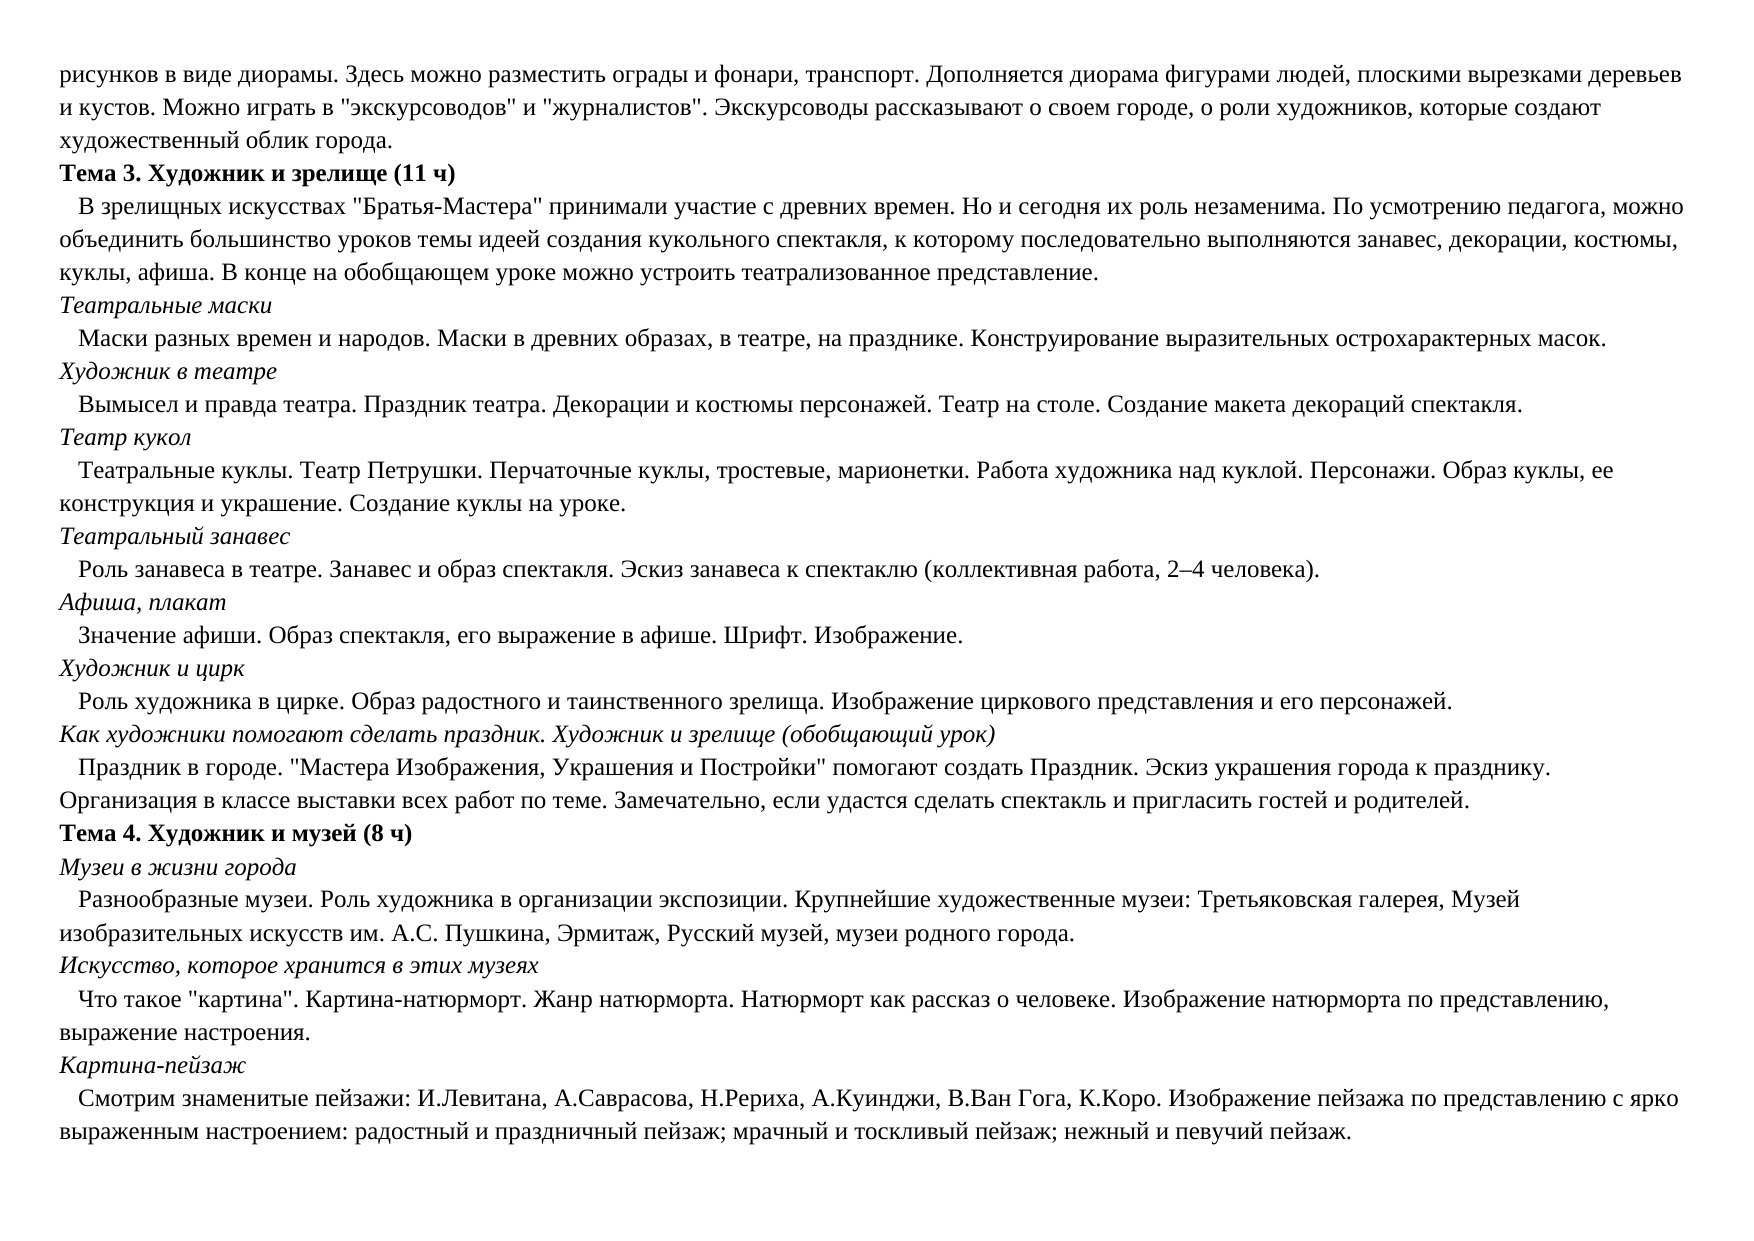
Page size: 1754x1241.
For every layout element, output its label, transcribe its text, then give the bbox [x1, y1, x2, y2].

text Искусство, которое хранится в этих музеях [59, 951, 1695, 979]
text Маски разных времен и народов. Маски в древних образах, в театре, на празднике. Конструирование выразительных острохарактерных масок. [59, 323, 1695, 352]
text Тема 4. Художник и музей (8 ч) [59, 818, 1695, 847]
text Афиша, плакат [59, 587, 1695, 616]
text Вымысел и правда театра. Праздник театра. Декорации и костюмы персонажей. Театр на столе. Создание макета декораций спектакля. [59, 389, 1695, 418]
text Художник и цирк [59, 653, 1695, 682]
text Роль художника в цирке. Образ радостного и таинственного зрелища. Изображение циркового представления и его персонажей. [59, 686, 1695, 715]
text Театральный занавес [59, 521, 1695, 550]
text В зрелищных искусствах "Братья-Мастера" принимали участие с древних времен. Но и сегодня их роль незаменима. По усмотрению педагога, можно объединить большинство уроков темы идеей создания кукольного спектакля, к которому последовательно выполняются занавес, декорации, костюмы, куклы, афиша. В конце на обобщающем уроке можно устроить театрализованное представление. [59, 191, 1695, 286]
text Роль занавеса в театре. Занавес и образ спектакля. Эскиз занавеса к спектаклю (коллективная работа, 2–4 человека). [59, 554, 1695, 583]
text Праздник в городе. "Мастера Изображения, Украшения и Постройки" помогают создать Праздник. Эскиз украшения города к празднику. Организация в классе выставки всех работ по теме. Замечательно, если удастся сделать спектакль и пригласить гостей и родителей. [59, 752, 1695, 814]
text Театральные куклы. Театр Петрушки. Перчаточные куклы, тростевые, марионетки. Работа художника над куклой. Персонажи. Образ куклы, ее конструкция и украшение. Создание куклы на уроке. [59, 455, 1695, 517]
text Значение афиши. Образ спектакля, его выражение в афише. Шрифт. Изображение. [59, 620, 1695, 649]
text Картина-пейзаж [59, 1050, 1695, 1078]
text Тема 3. Художник и зрелище (11 ч) [59, 158, 1695, 187]
text Театральные маски [59, 290, 1695, 319]
text Как художники помогают сделать праздник. Художник и зрелище (обобщающий урок) [59, 719, 1695, 748]
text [59, 59, 1695, 154]
text Художник в театре [59, 356, 1695, 385]
text Музеи в жизни города [59, 852, 1695, 880]
text Что такое "картина". Картина-натюрморт. Жанр натюрморта. Натюрморт как рассказ о человеке. Изображение натюрморта по представлению, выражение настроения. [59, 984, 1695, 1045]
text Смотрим знаменитые пейзажи: И.Левитана, А.Саврасова, Н.Рериха, А.Куинджи, В.Ван Гога, К.Коро. Изображение пейзажа по представлению с ярко выраженным настроением: радостный и праздничный пейзаж; мрачный и тоскливый пейзаж; нежный и певучий пейзаж. [59, 1083, 1695, 1144]
text Театр кукол [59, 422, 1695, 451]
text Разнообразные музеи. Роль художника в организации экспозиции. Крупнейшие художественные музеи: Третьяковская галерея, Музей изобразительных искусств им. А.С. Пушкина, Эрмитаж, Русский музей, музеи родного города. [59, 884, 1695, 946]
